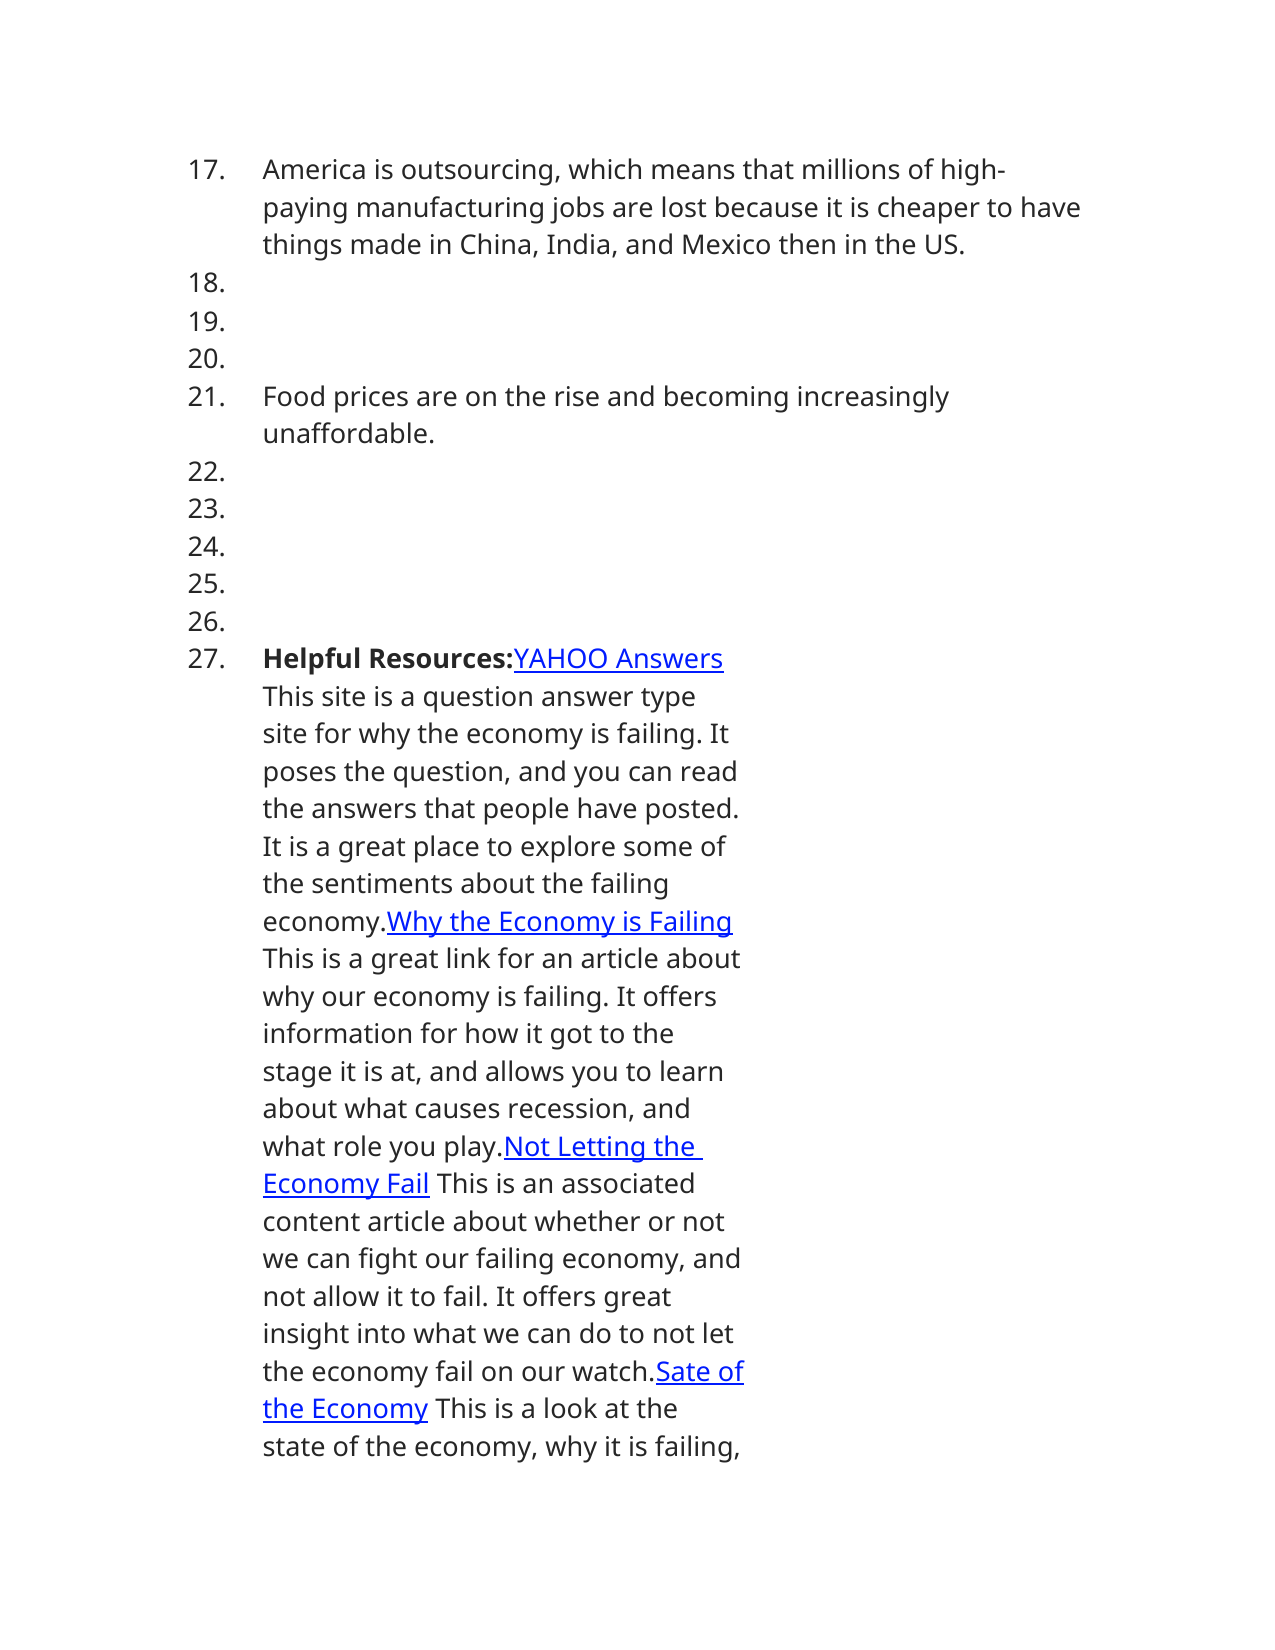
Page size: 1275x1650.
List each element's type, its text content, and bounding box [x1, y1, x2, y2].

list America is outsourcing, which means that millions of high-paying manufacturing jobs are lost because it is cheaper to have things made in China, India, and Mexico then in the US. [187, 150, 1087, 262]
table_header [176, 300, 830, 339]
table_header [176, 564, 757, 1464]
list Food prices are on the rise and becoming increasingly unaffordable. [187, 377, 1087, 452]
